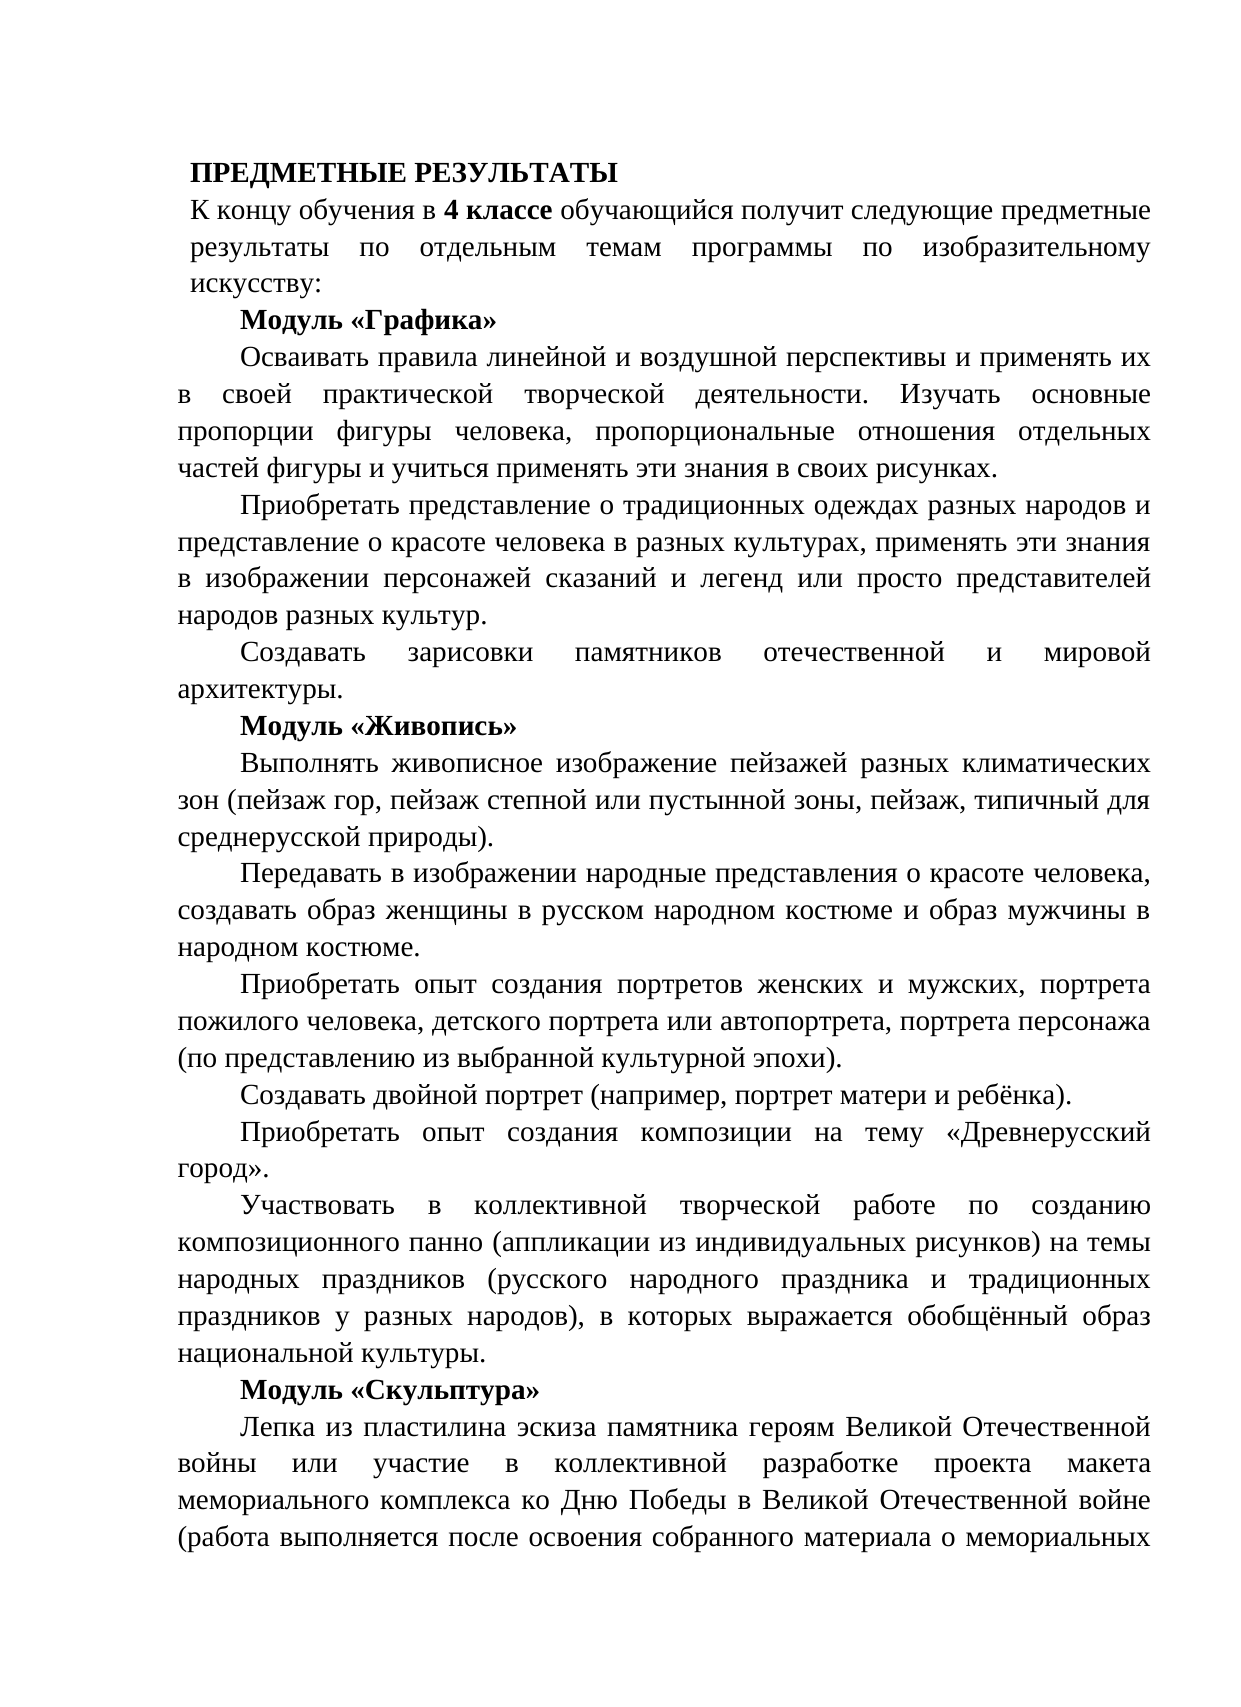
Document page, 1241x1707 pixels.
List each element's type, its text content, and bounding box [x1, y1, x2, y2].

text Модуль «Живопись» [177, 708, 1152, 742]
text Создавать двойной портрет (например, портрет матери и ребёнка). [177, 1077, 1152, 1110]
text Передавать в изображении народные представления о красоте человека, создавать образ женщины в русском народном костюме и образ мужчины в народном костюме. [177, 856, 1152, 963]
text Модуль «Графика» [177, 302, 1152, 336]
text К концу обучения в 4 классе обучающийся получит следующие предметные результаты по отдельным темам программы по изобразительному искусству: [190, 192, 1152, 299]
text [177, 1409, 1152, 1553]
text ПРЕДМЕТНЫЕ РЕЗУЛЬТАТЫ [190, 155, 1152, 188]
text Приобретать представление о традиционных одеждах разных народов и представление о красоте человека в разных культурах, применять эти знания в изображении персонажей сказаний и легенд или просто представителей народов разных культур. [177, 487, 1152, 631]
text Приобретать опыт создания портретов женских и мужских, портрета пожилого человека, детского портрета или автопортрета, портрета персонажа (по представлению из выбранной культурной эпохи). [177, 966, 1152, 1073]
text Осваивать правила линейной и воздушной перспективы и применять их в своей практической творческой деятельности. Изучать основные пропорции фигуры человека, пропорциональные отношения отдельных частей фигуры и учиться применять эти знания в своих рисунках. [177, 339, 1152, 483]
text Приобретать опыт создания композиции на тему «Древнерусский город». [177, 1114, 1152, 1184]
text Модуль «Скульптура» [177, 1372, 1152, 1405]
text Создавать зарисовки памятников отечественной и мировой архитектуры. [177, 634, 1152, 705]
text Выполнять живописное изображение пейзажей разных климатических зон (пейзаж гор, пейзаж степной или пустынной зоны, пейзаж, типичный для среднерусской природы). [177, 745, 1152, 852]
text Участвовать в коллективной творческой работе по созданию композиционного панно (аппликации из индивидуальных рисунков) на темы народных праздников (русского народного праздника и традиционных праздников у разных народов), в которых выражается обобщённый образ национальной культуры. [177, 1187, 1152, 1368]
